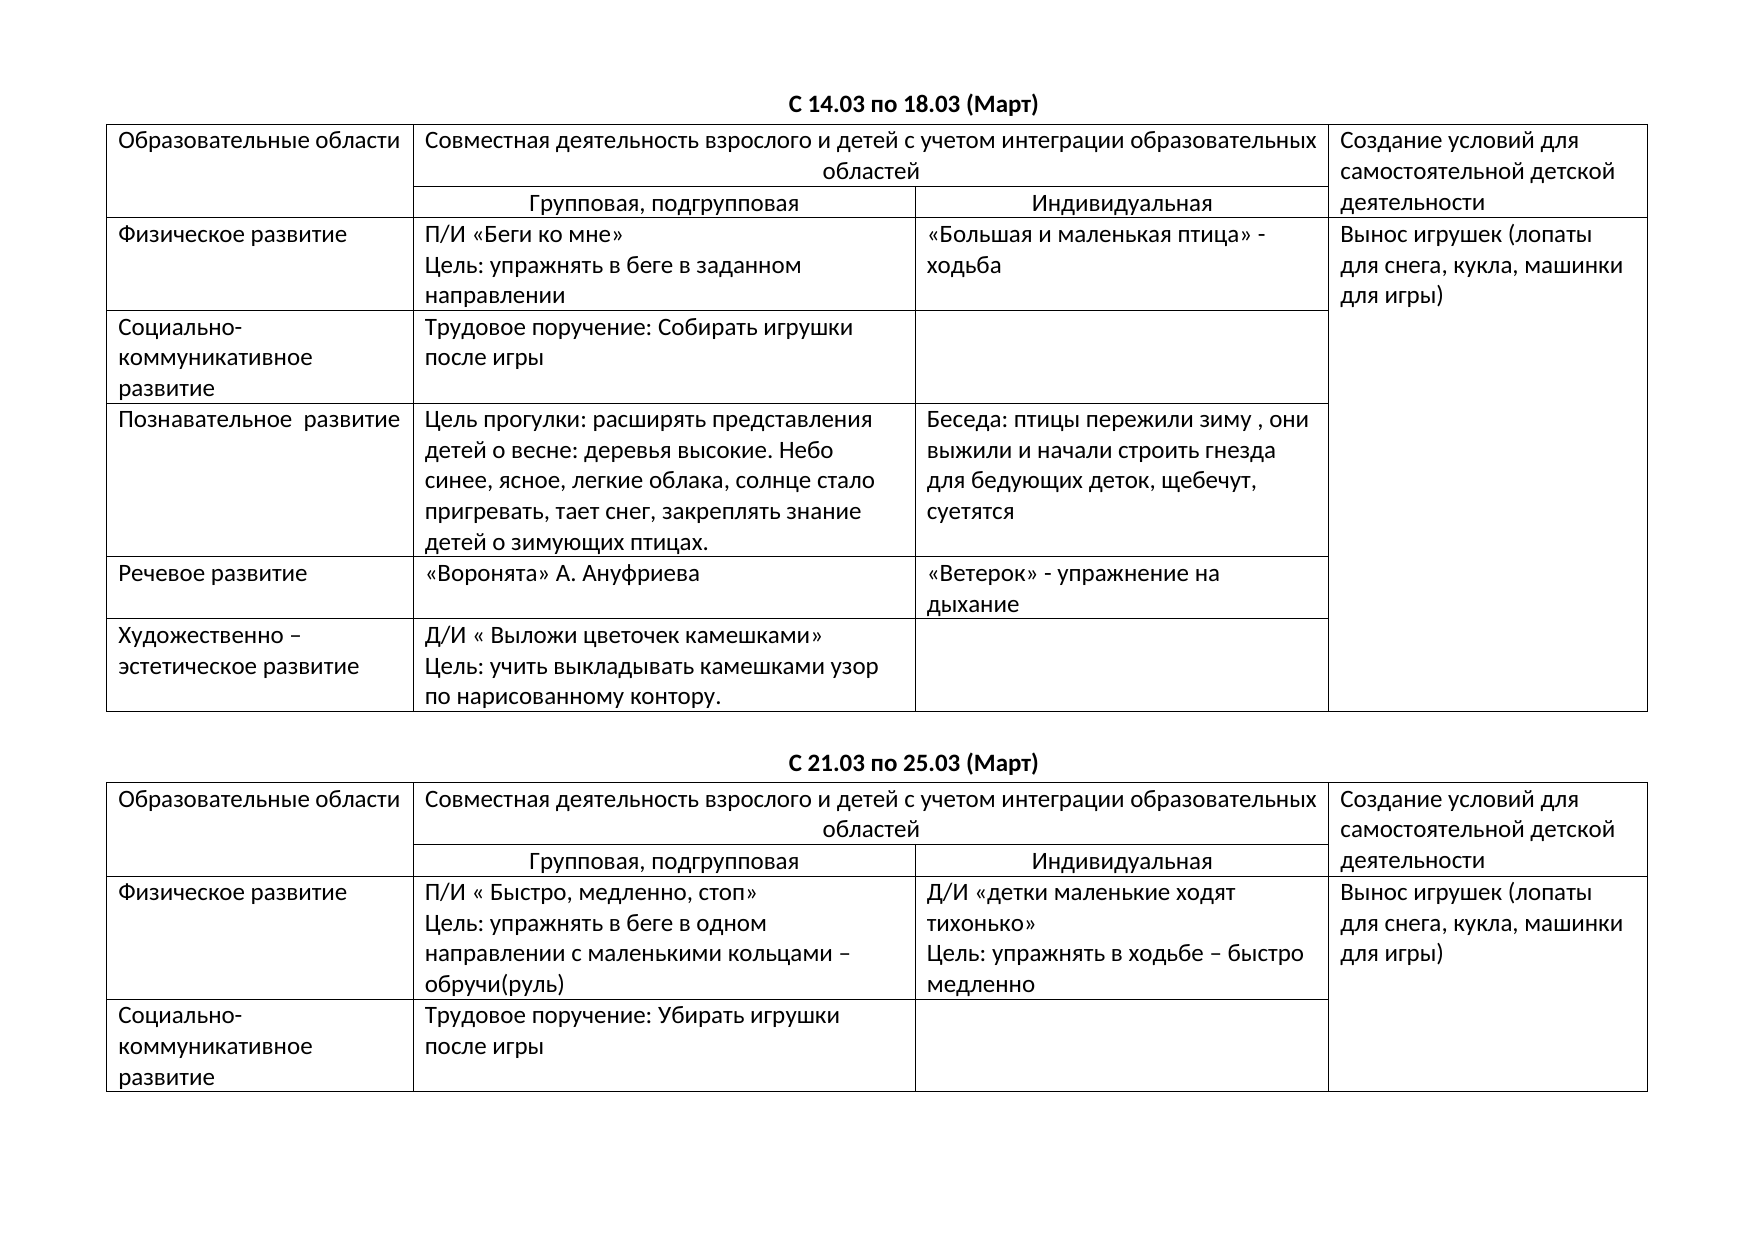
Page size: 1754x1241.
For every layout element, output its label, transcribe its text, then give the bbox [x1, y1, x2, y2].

table_cell Индивидуальная [916, 845, 1328, 876]
text С 14.03 по 18.03 (Март) [118, 89, 1710, 119]
table_cell [916, 311, 1328, 402]
table_cell Художественно – эстетическое развитие [107, 619, 413, 711]
table_cell [916, 619, 1328, 711]
table_header Совместная деятельность взрослого и детей с учетом интеграции образовательных областей [414, 783, 1328, 844]
table_cell Д/И «детки маленькие ходят тихонько» Цель: упражнять в ходьбе – быстро медленно [916, 877, 1328, 999]
table_cell П/И « Быстро, медленно, стоп» Цель: упражнять в беге в одном направлении с маленькими кольцами – обручи(руль) [414, 877, 915, 999]
table_cell Д/И « Выложи цветочек камешками» Цель: учить выкладывать камешками узор по нарисованному контору. [414, 619, 915, 711]
table_cell Групповая, подгрупповая [414, 187, 915, 217]
text С 21.03 по 25.03 (Март) [118, 747, 1710, 777]
table_cell Трудовое поручение: Собирать игрушки после игры [414, 311, 915, 402]
table_cell «Большая и маленькая птица» - ходьба [916, 218, 1328, 310]
table_cell [916, 1000, 1328, 1091]
table_cell Вынос игрушек (лопаты для снега, кукла, машинки для игры) [1329, 218, 1647, 711]
table_cell П/И «Беги ко мне» Цель: упражнять в беге в заданном направлении [414, 218, 915, 310]
table_cell Физическое развитие [107, 877, 413, 999]
table_cell Цель прогулки: расширять представления детей о весне: деревья высокие. Небо синее, ясное, легкие облака, солнце стало пригревать, тает снег, закреплять знание детей о зимующих птицах. [414, 404, 915, 556]
table_cell Социально-коммуникативное развитие [107, 1000, 413, 1091]
table_cell Физическое развитие [107, 218, 413, 310]
table_cell Индивидуальная [916, 187, 1328, 217]
table_cell Познавательное развитие [107, 404, 413, 556]
table_cell Социально-коммуникативное развитие [107, 311, 413, 402]
table_header Создание условий для самостоятельной детской деятельности [1329, 125, 1647, 217]
table_cell «Воронята» А. Ануфриева [414, 557, 915, 618]
table_header Создание условий для самостоятельной детской деятельности [1329, 783, 1647, 876]
table_cell Трудовое поручение: Убирать игрушки после игры [414, 1000, 915, 1091]
table_cell Речевое развитие [107, 557, 413, 618]
table_cell Вынос игрушек (лопаты для снега, кукла, машинки для игры) [1329, 877, 1647, 1091]
table_cell Групповая, подгрупповая [414, 845, 915, 876]
table_header Совместная деятельность взрослого и детей с учетом интеграции образовательных областей [414, 125, 1328, 186]
table_cell «Ветерок» - упражнение на дыхание [916, 557, 1328, 618]
table_header Образовательные области [107, 125, 413, 217]
table_cell Беседа: птицы пережили зиму , они выжили и начали строить гнезда для бедующих деток, щебечут, суетятся [916, 404, 1328, 556]
table_header Образовательные области [107, 783, 413, 876]
